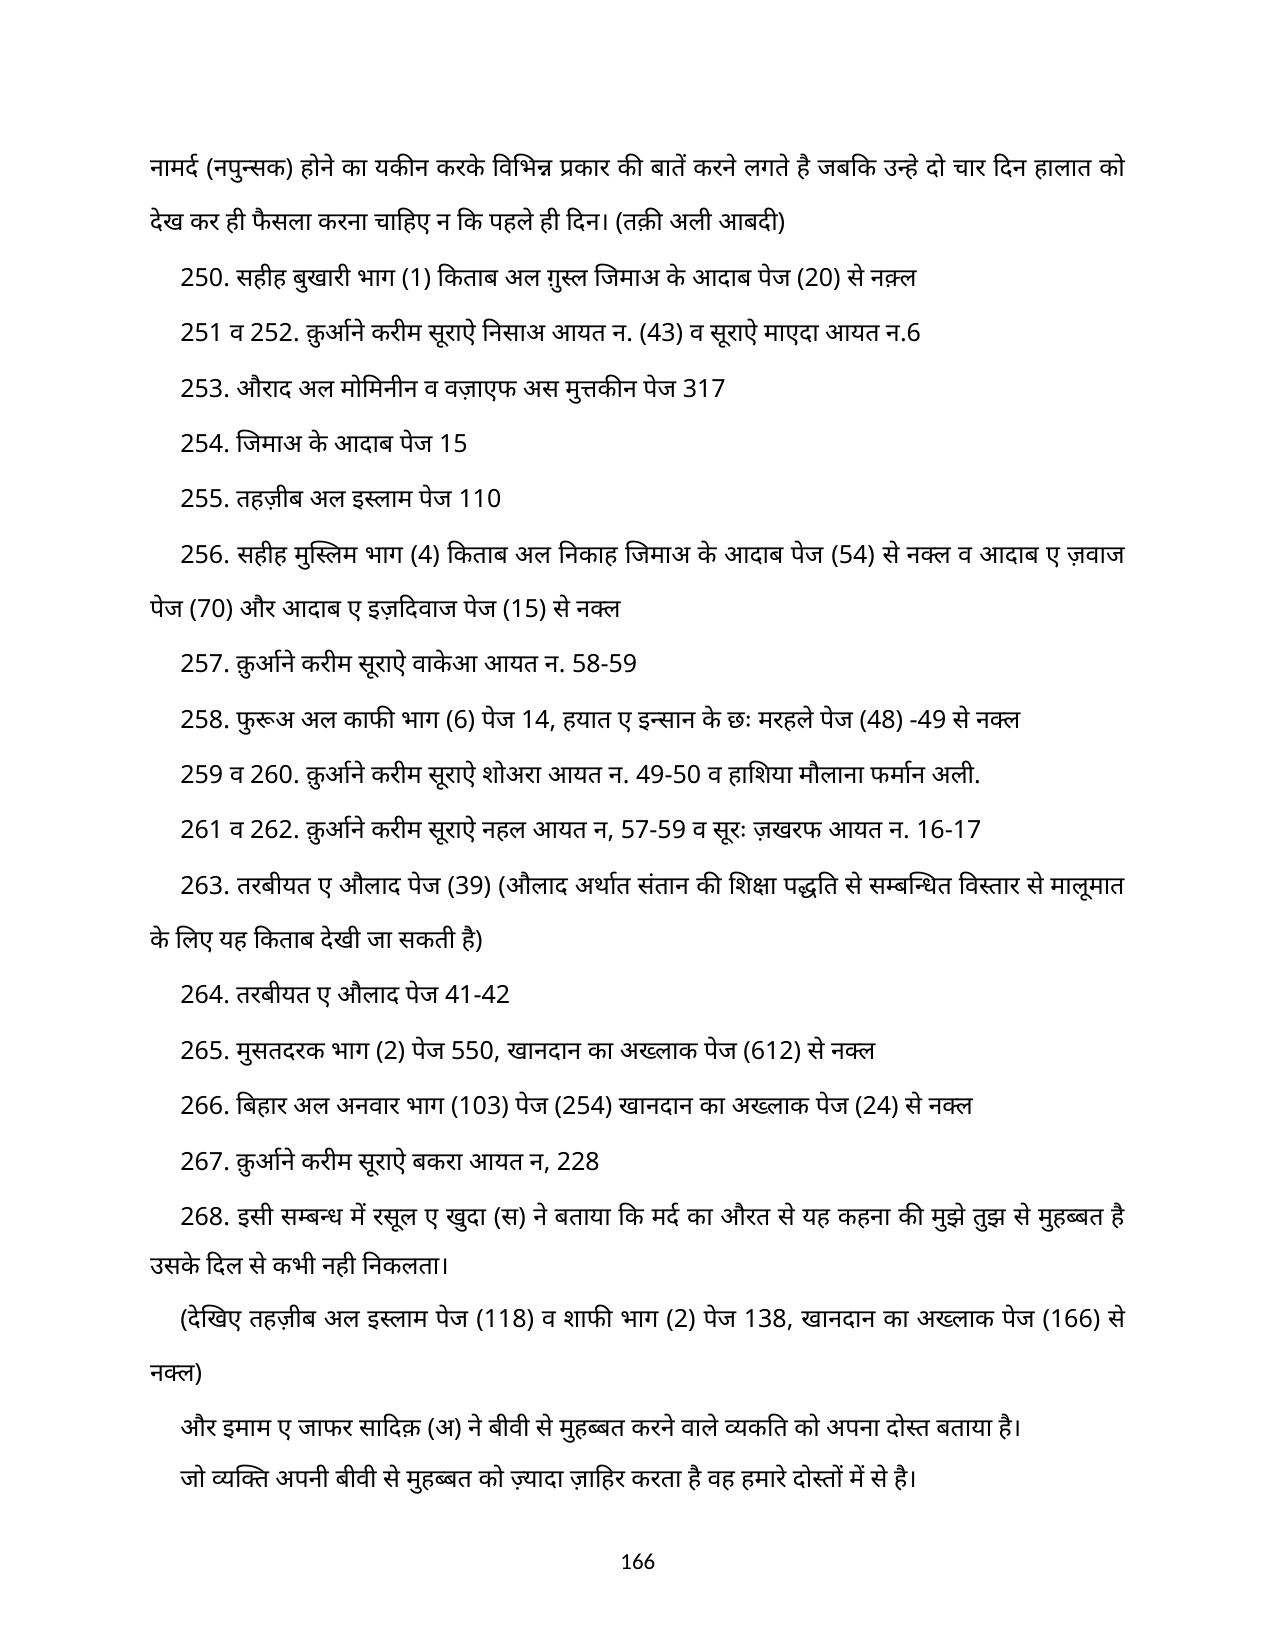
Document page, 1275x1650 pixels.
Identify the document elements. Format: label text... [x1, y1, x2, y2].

text 263. तरबीयत ए औलाद पेज (39) (औलाद अर्थात संतान की शिक्षा पद्धति से सम्बन्धित विस्तार से मालूमात के लिए यह किताब देखी जा सकती है) [150, 867, 1125, 958]
text 251 व 252. क़ुर्आने करीम सूराऐ निसाअ आयत न. (43) व सूराऐ माएदा आयत न.6 [150, 315, 1125, 352]
text 261 व 262. क़ुर्आने करीम सूराऐ नहल आयत न, 57-59 व सूरः ज़खरफ आयत न. 16-17 [150, 812, 1125, 849]
text 268. इसी सम्बन्ध में रसूल ए खुदा (स) ने बताया कि मर्द का औरत से यह कहना की मुझे तुझ से मुहब्बत है उसके दिल से कभी नही निकलता। [150, 1198, 1125, 1284]
text 250. सहीह बुखारी भाग (1) किताब अल ग़ुस्ल जिमाअ के आदाब पेज (20) से नक़्ल [150, 259, 1125, 296]
text 255. तहज़ीब अल इस्लाम पेज 110 [150, 481, 1125, 518]
text 265. मुसतदरक भाग (2) पेज 550, खानदान का अख्लाक पेज (612) से नक्ल [150, 1032, 1125, 1069]
text 266. बिहार अल अनवार भाग (103) पेज (254) खानदान का अख्लाक पेज (24) से नक्ल [150, 1088, 1125, 1125]
text 264. तरबीयत ए औलाद पेज 41-42 [150, 977, 1125, 1014]
text 253. औराद अल मोमिनीन व वज़ाएफ अस मुत्तकीन पेज 317 [150, 370, 1125, 407]
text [150, 150, 1125, 241]
text 267. क़ुर्आने करीम सूराऐ बकरा आयत न, 228 [150, 1143, 1125, 1180]
text 256. सहीह मुस्लिम भाग (4) किताब अल निकाह जिमाअ के आदाब पेज (54) से नक्ल व आदाब ए ज़वाज पेज (70) और आदाब ए इज़दिवाज पेज (15) से नक्ल [150, 536, 1125, 627]
text (देखिए तहज़ीब अल इस्लाम पेज (118) व शाफी भाग (2) पेज 138, खानदान का अख्लाक पेज (166) से नक्ल) [150, 1301, 1125, 1392]
text 254. जिमाअ के आदाब पेज 15 [150, 426, 1125, 463]
text 258. फुरूअ अल काफी भाग (6) पेज 14, हयात ए इन्सान के छः मरहले पेज (48) -49 से नक्ल [150, 701, 1125, 738]
text जो व्यक्ति अपनी बीवी से मुहब्बत को ज़्यादा ज़ाहिर करता है वह हमारे दोस्तों में से है। [150, 1465, 1125, 1498]
text 259 व 260. क़ुर्आने करीम सूराऐ शोअरा आयत न. 49-50 व हाशिया मौलाना फर्मान अली. [150, 757, 1125, 794]
text और इमाम ए जाफर सादिक़ (अ) ने बीवी से मुहब्बत करने वाले व्यकति को अपना दोस्त बताया है। [150, 1410, 1125, 1447]
text 257. क़ुर्आने करीम सूराऐ वाकेआ आयत न. 58-59 [150, 646, 1125, 683]
